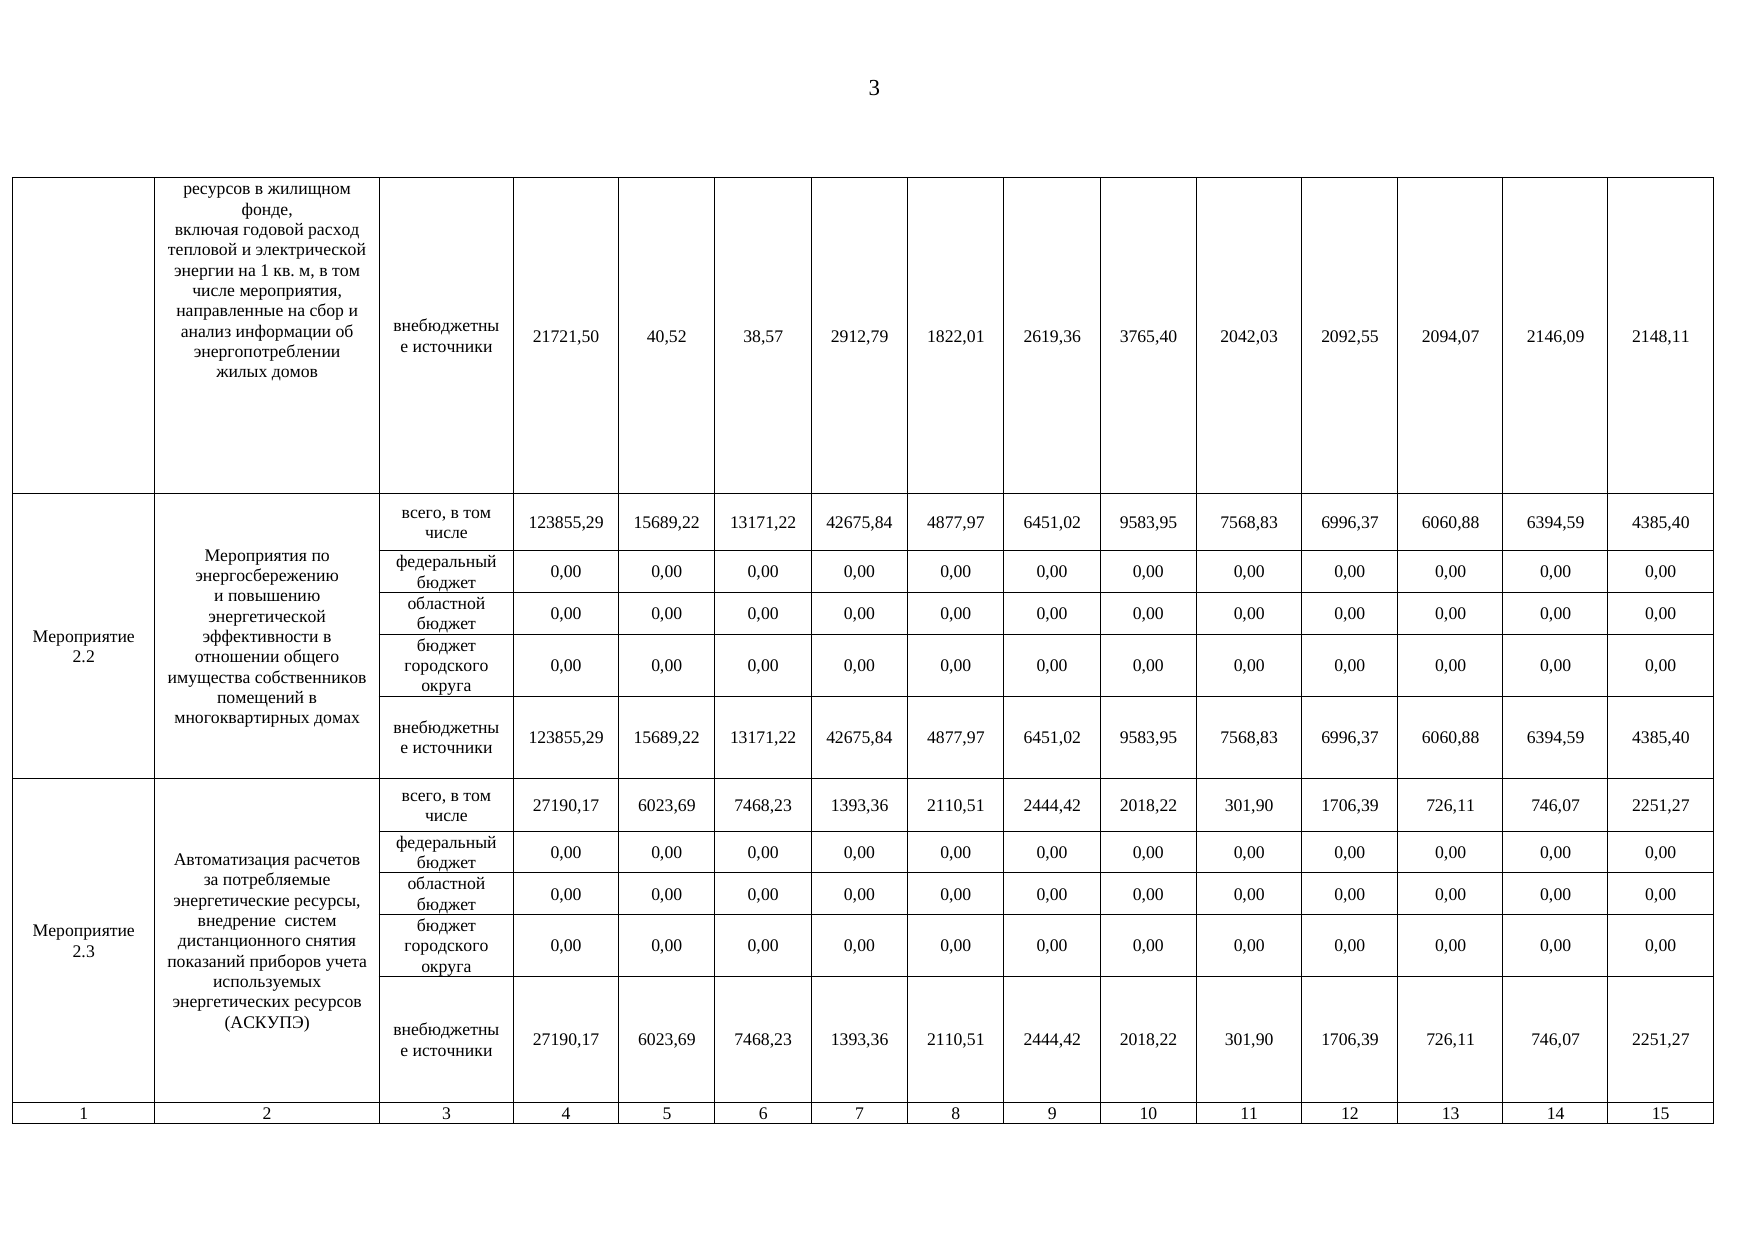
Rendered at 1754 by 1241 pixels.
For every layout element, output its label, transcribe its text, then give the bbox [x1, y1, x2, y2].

table_cell 0,00 [514, 635, 618, 696]
table_cell 0,00 [1302, 635, 1397, 696]
table_cell 0,00 [619, 873, 714, 914]
table_cell 1393,36 [812, 779, 907, 831]
table_cell 4385,40 [1608, 697, 1713, 778]
table_cell 6023,69 [619, 977, 714, 1102]
table_cell 15689,22 [619, 494, 714, 550]
table_cell 0,00 [1503, 635, 1607, 696]
table_cell 2146,09 [1503, 178, 1607, 493]
table_cell 301,90 [1197, 977, 1301, 1102]
table_cell 0,00 [514, 551, 618, 592]
table_cell 7568,83 [1197, 697, 1301, 778]
table_cell 0,00 [1197, 551, 1301, 592]
table_cell 4877,97 [908, 697, 1003, 778]
table_cell 9583,95 [1101, 697, 1196, 778]
table_cell 2 [155, 1103, 379, 1123]
table_cell 746,07 [1503, 977, 1607, 1102]
table_cell 0,00 [1302, 915, 1397, 976]
table_cell областной бюджет [380, 593, 513, 633]
table_cell внебюджетные источники [380, 178, 513, 493]
table_cell 0,00 [1608, 551, 1713, 592]
table_cell 2251,27 [1608, 977, 1713, 1102]
table_cell 0,00 [1608, 832, 1713, 872]
table_cell 0,00 [1608, 873, 1713, 914]
table_cell 11 [1197, 1103, 1301, 1123]
table_cell 3765,40 [1101, 178, 1196, 493]
table_cell 2148,11 [1608, 178, 1713, 493]
table_cell 0,00 [1197, 832, 1301, 872]
table_cell 0,00 [1398, 635, 1502, 696]
table_cell 6060,88 [1398, 494, 1502, 550]
table_cell 5 [619, 1103, 714, 1123]
table_cell 0,00 [908, 832, 1003, 872]
table_cell бюджет городского округа [380, 915, 513, 976]
table_cell 42675,84 [812, 494, 907, 550]
table_cell 10 [1101, 1103, 1196, 1123]
table_cell 0,00 [1004, 873, 1100, 914]
table_cell 6060,88 [1398, 697, 1502, 778]
table_cell 0,00 [1101, 873, 1196, 914]
table_cell 0,00 [1503, 832, 1607, 872]
table_cell 9583,95 [1101, 494, 1196, 550]
table_cell 2018,22 [1101, 977, 1196, 1102]
table_cell 0,00 [1101, 593, 1196, 633]
table_cell 0,00 [1004, 635, 1100, 696]
table_cell 13 [1398, 1103, 1502, 1123]
table_cell 0,00 [1004, 551, 1100, 592]
table_cell 1706,39 [1302, 977, 1397, 1102]
table_cell 0,00 [1302, 593, 1397, 633]
table_cell 0,00 [1302, 873, 1397, 914]
table_cell 0,00 [812, 593, 907, 633]
table_cell 0,00 [1503, 873, 1607, 914]
table_cell 0,00 [715, 832, 811, 872]
table_cell 0,00 [514, 593, 618, 633]
table_cell 0,00 [908, 551, 1003, 592]
table_cell 2094,07 [1398, 178, 1502, 493]
table_cell 0,00 [1197, 873, 1301, 914]
table_cell 0,00 [1608, 593, 1713, 633]
table_cell федеральный бюджет [380, 551, 513, 592]
table_cell [13, 178, 154, 493]
table_cell 2444,42 [1004, 779, 1100, 831]
table_cell 0,00 [715, 915, 811, 976]
table_cell 0,00 [1608, 635, 1713, 696]
table_cell 0,00 [1503, 551, 1607, 592]
table_cell 0,00 [1004, 832, 1100, 872]
table_cell 0,00 [1302, 832, 1397, 872]
table_cell 0,00 [514, 915, 618, 976]
table_cell 4385,40 [1608, 494, 1713, 550]
table_cell 15689,22 [619, 697, 714, 778]
table_cell 0,00 [1503, 915, 1607, 976]
table_cell 0,00 [1197, 593, 1301, 633]
table_cell 0,00 [812, 873, 907, 914]
table_cell 0,00 [908, 915, 1003, 976]
table_cell 0,00 [1608, 915, 1713, 976]
table_cell 7568,83 [1197, 494, 1301, 550]
table_cell 40,52 [619, 178, 714, 493]
table_cell 0,00 [1101, 551, 1196, 592]
table_cell Автоматизация расчетов за потребляемые энергетические ресурсы, внедрение систем дистанционного снятия показаний приборов учета используемых энергетических ресурсов (АСКУПЭ) [155, 779, 379, 1102]
table_cell 123855,29 [514, 494, 618, 550]
table_cell 0,00 [908, 635, 1003, 696]
table_cell 0,00 [619, 593, 714, 633]
table_cell 746,07 [1503, 779, 1607, 831]
table_cell 0,00 [1302, 551, 1397, 592]
table_cell 6996,37 [1302, 697, 1397, 778]
table_cell 0,00 [1398, 593, 1502, 633]
table_cell Мероприятие 2.3 [13, 779, 154, 1102]
table_cell 0,00 [619, 915, 714, 976]
table_cell 0,00 [1101, 635, 1196, 696]
table_cell 8 [908, 1103, 1003, 1123]
table_cell 13171,22 [715, 697, 811, 778]
table_cell 1 [13, 1103, 154, 1123]
table_cell 7 [812, 1103, 907, 1123]
table_cell 2092,55 [1302, 178, 1397, 493]
table_cell 0,00 [812, 635, 907, 696]
table_cell 6451,02 [1004, 697, 1100, 778]
table_cell 0,00 [715, 551, 811, 592]
table_cell 726,11 [1398, 779, 1502, 831]
table_cell 2912,79 [812, 178, 907, 493]
table_cell 726,11 [1398, 977, 1502, 1102]
table_cell 0,00 [514, 832, 618, 872]
table_cell 0,00 [715, 593, 811, 633]
table_cell 0,00 [1197, 915, 1301, 976]
table_cell 3 [380, 1103, 513, 1123]
table_cell всего, в том числе [380, 494, 513, 550]
table_cell 2619,36 [1004, 178, 1100, 493]
table_cell 0,00 [619, 635, 714, 696]
table_cell 0,00 [812, 551, 907, 592]
table_cell 0,00 [1398, 873, 1502, 914]
table_cell 2110,51 [908, 977, 1003, 1102]
table_cell 15 [1608, 1103, 1713, 1123]
table_cell внебюджетные источники [380, 697, 513, 778]
table_cell 0,00 [1398, 551, 1502, 592]
table_cell областной бюджет [380, 873, 513, 914]
table_cell 21721,50 [514, 178, 618, 493]
table_cell 123855,29 [514, 697, 618, 778]
table_cell 1393,36 [812, 977, 907, 1102]
table_cell 1706,39 [1302, 779, 1397, 831]
table_cell всего, в том числе [380, 779, 513, 831]
table_cell 7468,23 [715, 779, 811, 831]
table_cell ресурсов в жилищном фонде, включая годовой расход тепловой и электрической энергии на 1 кв. м, в том числе мероприятия, направленные на сбор и анализ информации об энергопотреблении жилых домов [155, 178, 379, 493]
table_cell 12 [1302, 1103, 1397, 1123]
table_cell 0,00 [1004, 915, 1100, 976]
table_cell 2042,03 [1197, 178, 1301, 493]
table_cell Мероприятие 2.2 [13, 494, 154, 778]
table_cell 2444,42 [1004, 977, 1100, 1102]
table_cell 0,00 [1101, 915, 1196, 976]
table_cell 0,00 [715, 873, 811, 914]
table_cell 6394,59 [1503, 494, 1607, 550]
table_cell 0,00 [908, 593, 1003, 633]
table_cell 7468,23 [715, 977, 811, 1102]
table_cell 1822,01 [908, 178, 1003, 493]
table_cell 38,57 [715, 178, 811, 493]
table_cell 0,00 [1398, 832, 1502, 872]
table_cell Мероприятия по энергосбережению и повышению энергетической эффективности в отношении общего имущества собственников помещений в многоквартирных домах [155, 494, 379, 778]
table_cell 9 [1004, 1103, 1100, 1123]
table_cell 6394,59 [1503, 697, 1607, 778]
table_cell 13171,22 [715, 494, 811, 550]
table_cell 6451,02 [1004, 494, 1100, 550]
table_cell 27190,17 [514, 779, 618, 831]
table_cell 0,00 [619, 551, 714, 592]
table_cell внебюджетные источники [380, 977, 513, 1102]
table_cell 0,00 [514, 873, 618, 914]
table_cell 0,00 [715, 635, 811, 696]
table_cell 0,00 [1503, 593, 1607, 633]
table_cell 301,90 [1197, 779, 1301, 831]
table_cell 27190,17 [514, 977, 618, 1102]
table_cell 2110,51 [908, 779, 1003, 831]
table_cell 0,00 [812, 915, 907, 976]
table_cell 14 [1503, 1103, 1607, 1123]
table_cell 0,00 [1398, 915, 1502, 976]
table_cell федеральный бюджет [380, 832, 513, 872]
table_cell 0,00 [1004, 593, 1100, 633]
table_cell 0,00 [812, 832, 907, 872]
table_cell 0,00 [908, 873, 1003, 914]
table_cell 0,00 [1101, 832, 1196, 872]
table_cell 4877,97 [908, 494, 1003, 550]
table_cell 4 [514, 1103, 618, 1123]
table_cell 2251,27 [1608, 779, 1713, 831]
table_cell 0,00 [619, 832, 714, 872]
table_cell 6 [715, 1103, 811, 1123]
table_cell 6996,37 [1302, 494, 1397, 550]
table_cell 0,00 [1197, 635, 1301, 696]
table_cell 6023,69 [619, 779, 714, 831]
table_cell бюджет городского округа [380, 635, 513, 696]
table_cell 42675,84 [812, 697, 907, 778]
table_cell 2018,22 [1101, 779, 1196, 831]
